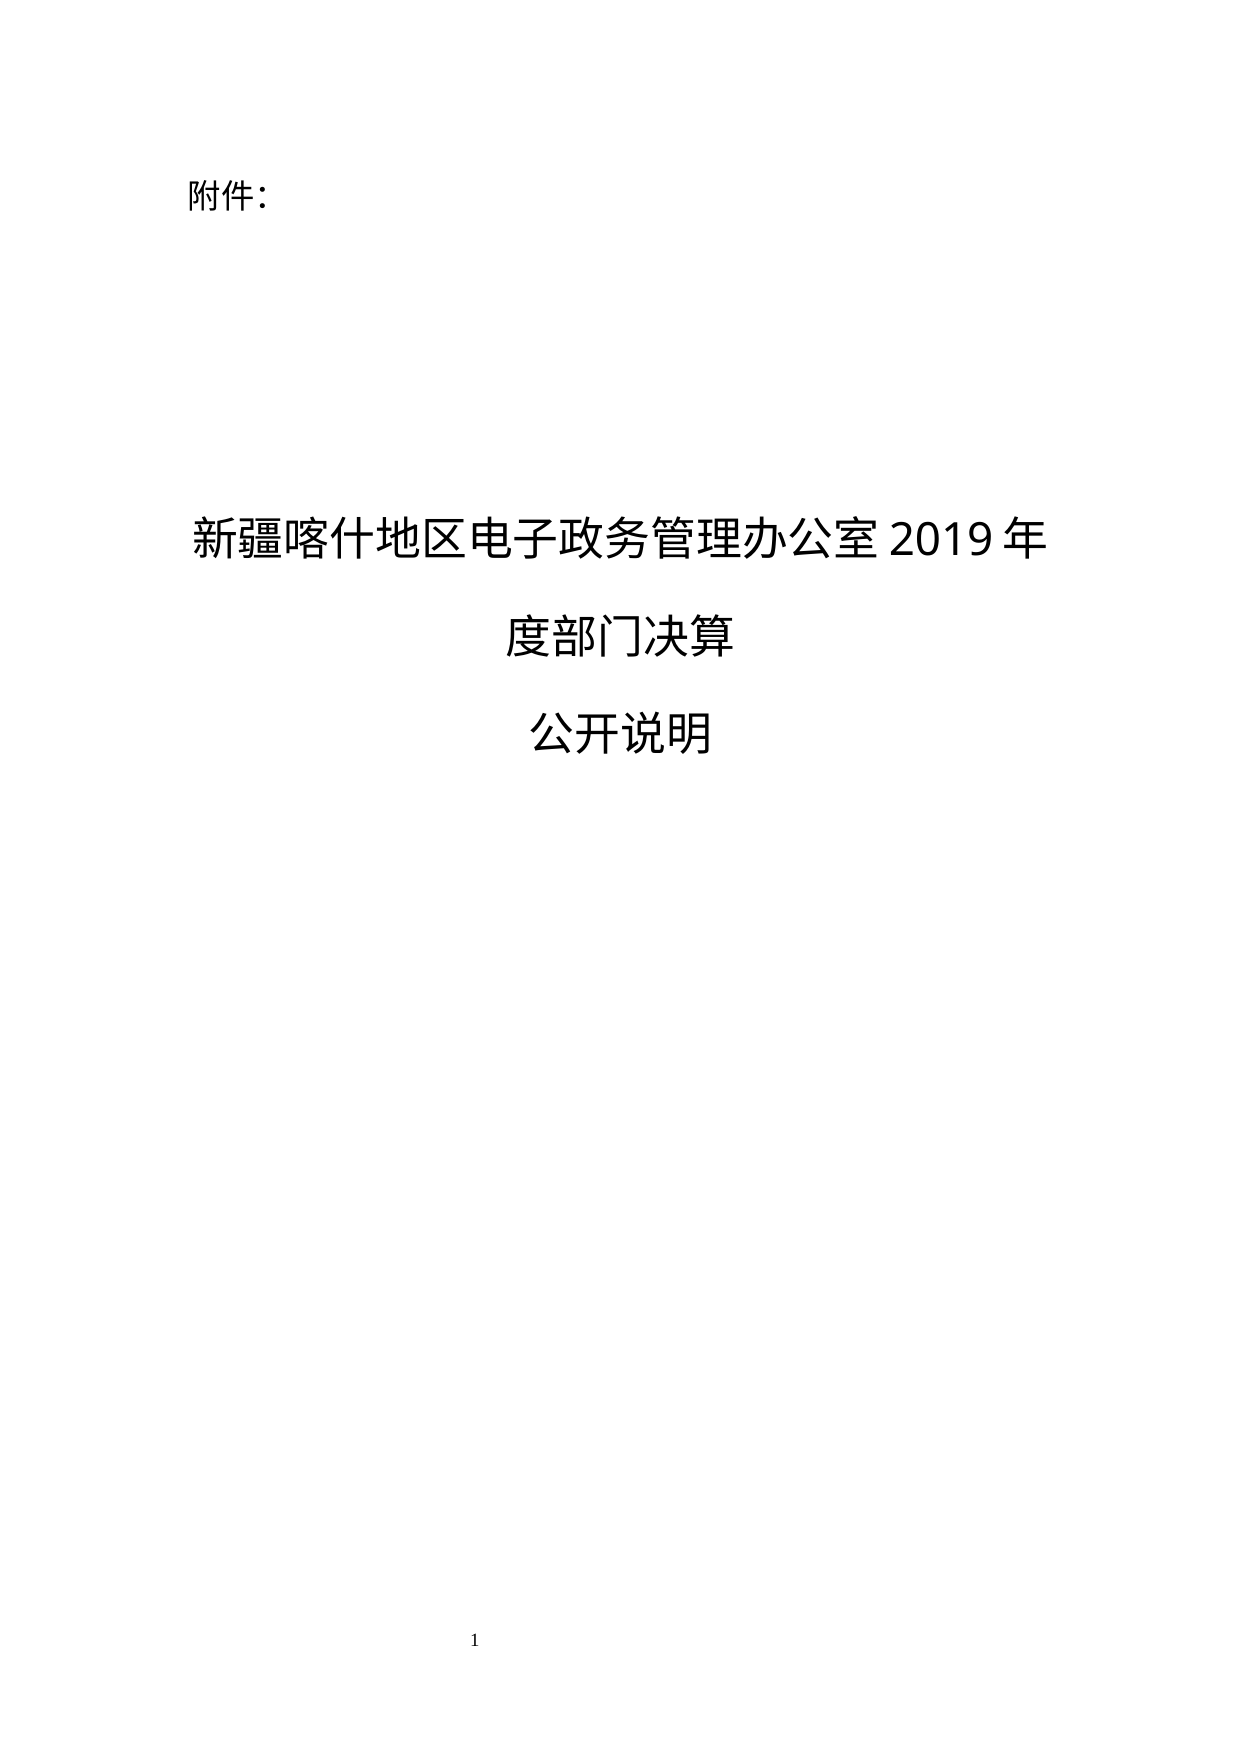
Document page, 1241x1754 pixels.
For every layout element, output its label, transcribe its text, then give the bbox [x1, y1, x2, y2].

text 新疆喀什地区电子政务管理办公室2019年度部门决算 [187, 487, 1053, 682]
text 公开说明 [187, 682, 1053, 779]
text 附件： [187, 162, 1053, 227]
